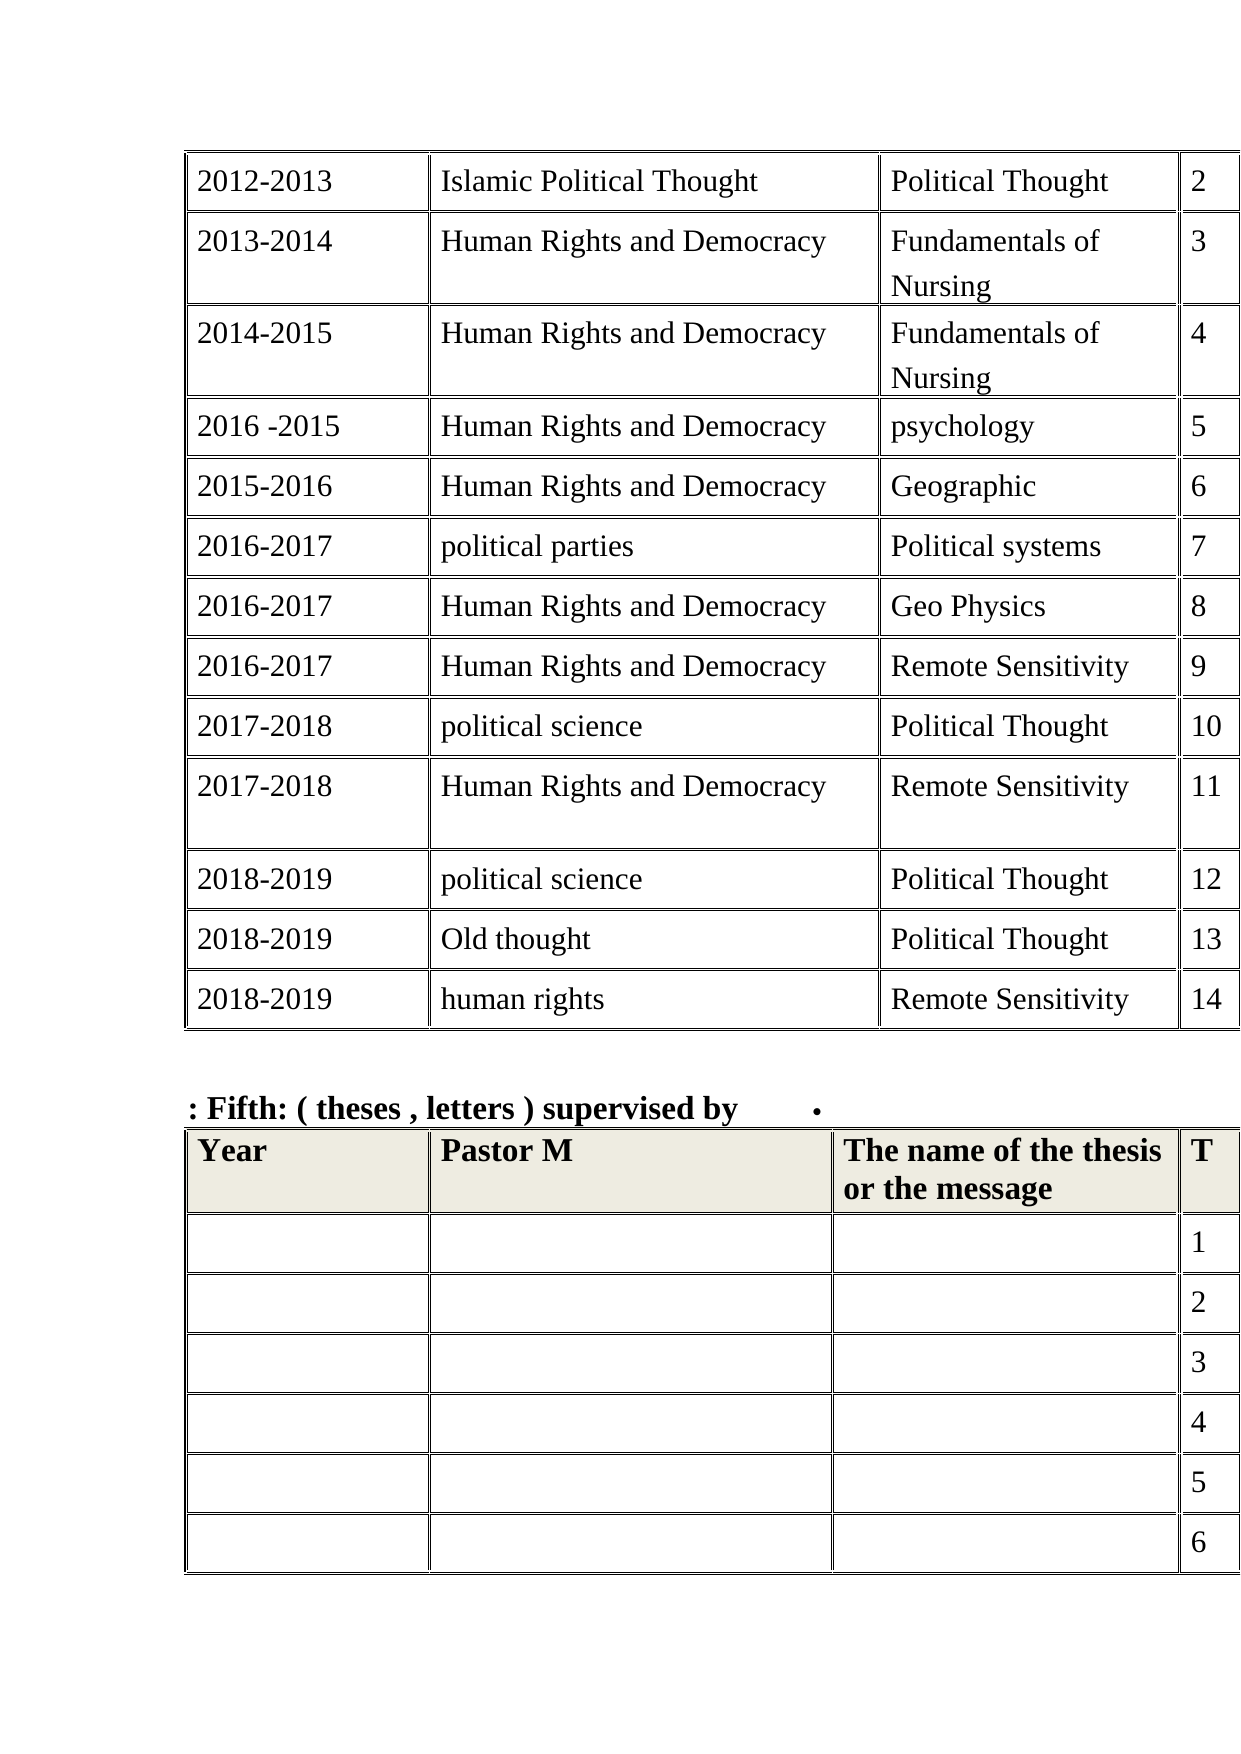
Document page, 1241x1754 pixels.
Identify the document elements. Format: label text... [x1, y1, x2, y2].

table_cell 2018-2019 [188, 911, 428, 968]
table_cell [834, 1212, 1178, 1272]
table_cell 4 [1181, 303, 1239, 395]
table_cell Remote Sensitivity [880, 635, 1180, 695]
table_cell Political Thought [880, 848, 1180, 908]
table_cell Human Rights and Democracy [431, 759, 878, 848]
table_cell 2015-2016 [188, 459, 428, 515]
table_cell [431, 1395, 831, 1452]
table_cell Human Rights and Democracy [431, 213, 878, 303]
table_cell psychology [880, 395, 1180, 455]
table_cell 1 [1181, 1212, 1239, 1272]
table_cell Political Thought [880, 908, 1180, 968]
table_cell political parties [431, 519, 878, 575]
table_cell human rights [430, 968, 880, 1028]
table_cell 2016-2017 [188, 639, 428, 695]
table_cell Human Rights and Democracy [431, 306, 878, 395]
table_cell [431, 1215, 831, 1272]
table_cell 2016-2017 [188, 579, 428, 635]
table_cell 6 [1180, 455, 1240, 515]
table_cell [834, 1332, 1178, 1392]
table_cell 11 [1180, 755, 1240, 848]
table_cell Political Thought [880, 695, 1180, 755]
table_cell 12 [1180, 848, 1240, 908]
table_cell Political systems [880, 515, 1180, 575]
table_cell 2018-2019 [186, 968, 430, 1028]
table_cell [188, 1455, 428, 1512]
table_cell Human Rights and Democracy [431, 459, 878, 515]
table_header The name of the thesis or the message [832, 1130, 1178, 1212]
table_cell 10 [1180, 695, 1240, 755]
table_cell 2 [1181, 153, 1240, 210]
table_cell 6 [1181, 1512, 1240, 1572]
table_cell Human Rights and Democracy [431, 399, 878, 455]
table_cell 2016-2017 [188, 519, 428, 575]
table_cell 5 [1181, 1452, 1239, 1512]
table_cell [431, 1455, 831, 1512]
table_cell [431, 1335, 831, 1392]
table_cell Old thought [431, 911, 878, 968]
list Fifth: ( theses , letters ) supervised by : [187, 1079, 1053, 1127]
table_cell Remote Sensitivity [880, 755, 1180, 848]
table_cell [188, 1335, 428, 1392]
table_header Pastor M [430, 1130, 832, 1212]
table_cell [431, 1275, 831, 1332]
table_cell 13 [1180, 908, 1240, 968]
table_cell Geo Physics [880, 575, 1180, 635]
table_cell 5 [1180, 395, 1240, 455]
table_cell 4 [1181, 1392, 1239, 1452]
table_cell [186, 1512, 430, 1572]
table_cell Islamic Political Thought [430, 151, 880, 210]
table_cell 3 [1181, 1332, 1239, 1392]
table_cell Political Thought [880, 153, 1178, 210]
table_cell 8 [1180, 575, 1240, 635]
table_cell political science [431, 851, 878, 908]
table_cell 2017-2018 [188, 759, 428, 848]
table_cell [430, 1515, 832, 1572]
table_header T [1181, 1130, 1240, 1212]
table_cell 7 [1180, 515, 1240, 575]
table_cell 2013-2014 [188, 213, 428, 303]
table_cell political science [431, 699, 878, 755]
table_cell Remote Sensitivity [880, 968, 1180, 1028]
table_header Year [186, 1128, 430, 1212]
table_cell [188, 1395, 428, 1452]
table_cell 2014-2015 [188, 306, 428, 395]
table_cell 2017-2018 [188, 699, 428, 755]
table_cell Human Rights and Democracy [431, 579, 878, 635]
table_cell [834, 1272, 1178, 1332]
table_cell [188, 1275, 428, 1332]
table_cell 2012-2013 [186, 151, 430, 210]
table_cell Human Rights and Democracy [431, 639, 878, 695]
table_cell [834, 1452, 1178, 1512]
table_cell Fundamentals of Nursing [881, 303, 1178, 395]
table_cell Fundamentals of Nursing [880, 210, 1180, 303]
table_cell Geographic [880, 455, 1180, 515]
table_cell [832, 1512, 1178, 1572]
table_cell 9 [1180, 635, 1240, 695]
table_cell 2015- 2016 [188, 399, 428, 455]
table_cell 2018-2019 [188, 851, 428, 908]
table_cell 3 [1180, 210, 1240, 303]
table_cell [834, 1392, 1178, 1452]
table_cell 14 [1180, 968, 1240, 1028]
table_cell [188, 1215, 428, 1272]
table_cell 2 [1181, 1272, 1239, 1332]
